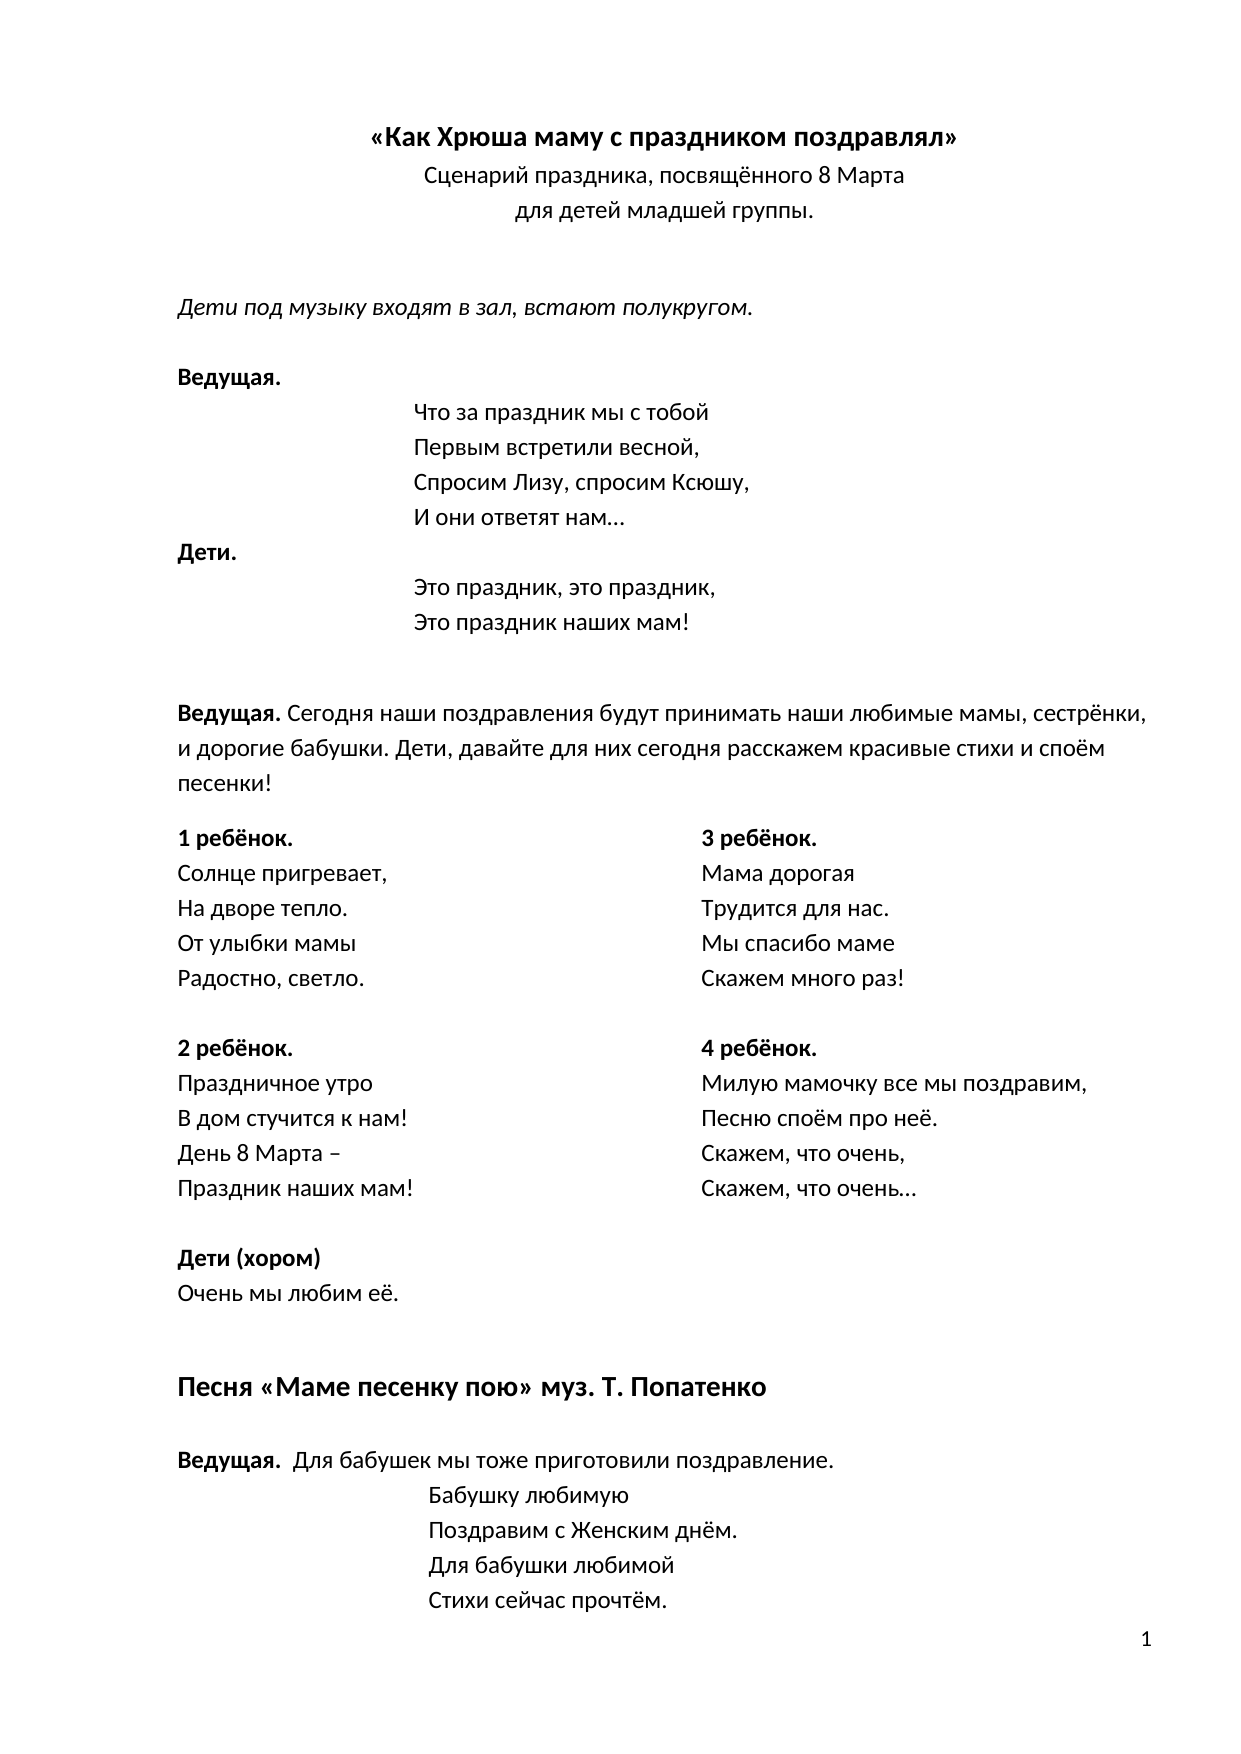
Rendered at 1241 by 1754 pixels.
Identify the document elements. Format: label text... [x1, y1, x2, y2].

text Дети (хором) [177, 1242, 1152, 1273]
text Ведущая. Сегодня наши поздравления будут принимать наши любимые мамы, сестрёнки, и дорогие бабушки. Дети, давайте для них сегодня расскажем красивые стихи и споём песенки! [177, 697, 1152, 797]
text для детей младшей группы. [177, 194, 1152, 224]
text День 8 Марта – [177, 1137, 627, 1168]
text Бабушку любимую [177, 1479, 1152, 1510]
text Радостно, светло. [177, 962, 627, 993]
text Дети под музыку входят в зал, встают полукругом. [177, 291, 1152, 321]
text На дворе тепло. [177, 892, 627, 923]
text 2 ребёнок. [177, 1032, 627, 1063]
text 4 ребёнок. [701, 1032, 1152, 1063]
text Мы спасибо маме [701, 927, 1152, 958]
text Мама дорогая [701, 857, 1152, 888]
text 1 ребёнок. [177, 822, 627, 853]
text Стихи сейчас прочтём. [177, 1584, 1152, 1615]
text Трудится для нас. [701, 892, 1152, 923]
text Праздник наших мам! [177, 1172, 627, 1203]
text Что за праздник мы с тобой [177, 396, 1152, 426]
text Спросим Лизу, спросим Ксюшу, [177, 466, 1152, 496]
text Очень мы любим её. [177, 1277, 1152, 1308]
text Это праздник, это праздник, [177, 571, 1152, 601]
text Скажем, что очень, [701, 1137, 1152, 1168]
text Это праздник наших мам! [177, 606, 1152, 636]
text В дом стучится к нам! [177, 1102, 627, 1133]
text И они ответят нам… [177, 501, 1152, 531]
text Ведущая. Для бабушек мы тоже приготовили поздравление. [177, 1444, 1152, 1475]
text Дети. [177, 536, 1152, 566]
text «Как Хрюша маму с праздником поздравлял» [177, 118, 1152, 154]
text От улыбки мамы [177, 927, 627, 958]
text Песня «Маме песенку пою» муз. Т. Попатенко [177, 1368, 1152, 1404]
text Скажем много раз! [701, 962, 1152, 993]
text Ведущая. [177, 361, 1152, 391]
text Сценарий праздника, посвящённого 8 Марта [177, 159, 1152, 189]
text Праздничное утро [177, 1067, 627, 1098]
text Поздравим с Женским днём. [177, 1514, 1152, 1545]
text Скажем, что очень… [701, 1172, 1152, 1203]
text Для бабушки любимой [177, 1549, 1152, 1580]
text Песню споём про неё. [701, 1102, 1152, 1133]
text Первым встретили весной, [177, 431, 1152, 461]
text 3 ребёнок. [701, 822, 1152, 853]
text Солнце пригревает, [177, 857, 627, 888]
text Милую мамочку все мы поздравим, [701, 1067, 1152, 1098]
